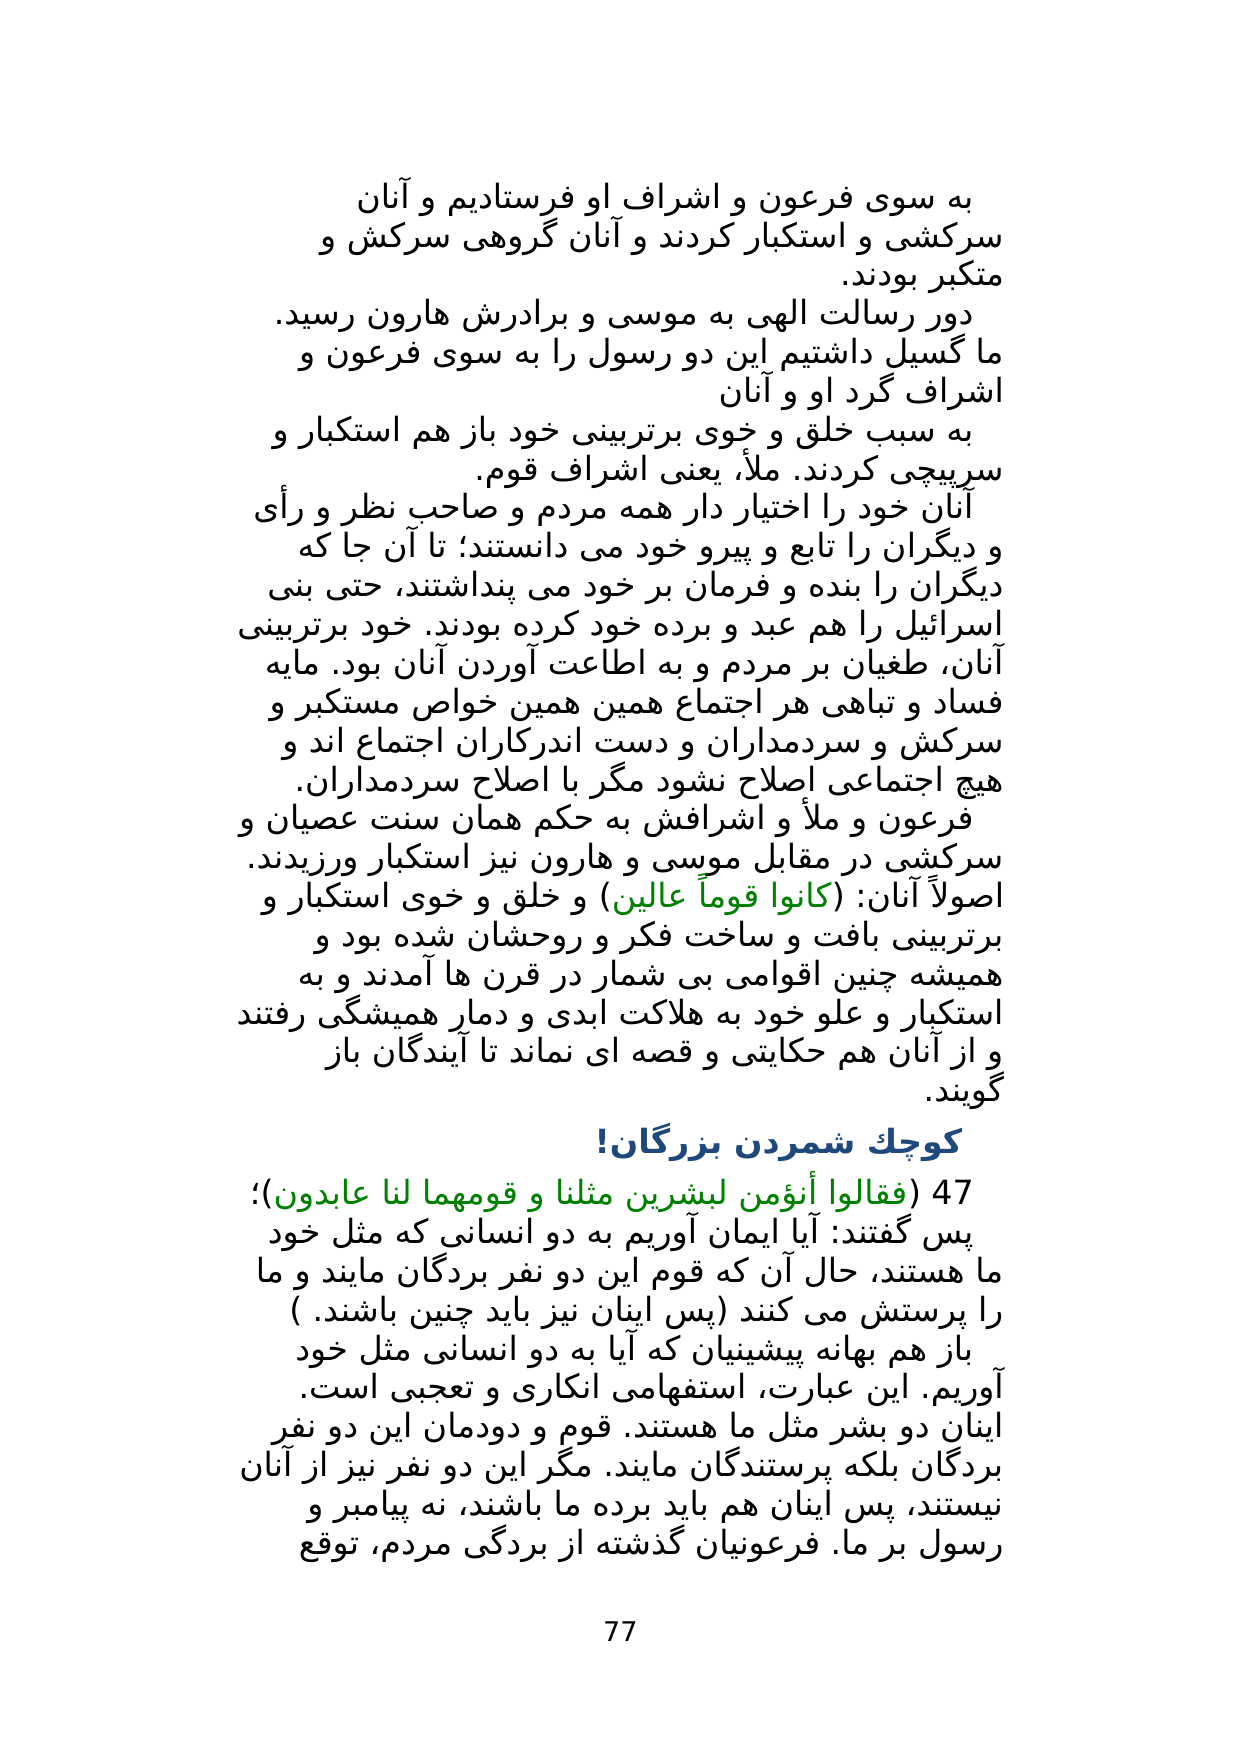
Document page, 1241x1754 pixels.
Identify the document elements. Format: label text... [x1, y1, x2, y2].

text فرعون و ملأ و اشرافش به حكم همان سنت عصیان و سركشى در مقابل موسى و هارون نیز استكبار ورزیدند. اصولاً آنان: (كانوا قوماً عالین) و خلق و خوى استكبار و برتربینى بافت و ساخت فكر و روحشان شده بود و همیشه چنین اقوامى بى شمار در قرن ها آمدند و به استكبار و علو خود به هلاكت ابدى و دمار همیشگى رفتند و از آنان هم حكایتى و قصه اى نماند تا آیندگان باز گویند. [236, 799, 1004, 1110]
text 47 (فقالوا أنؤمن لبشرین مثلنا و قومهما لنا عابدون)؛ [236, 1173, 1004, 1212]
text به سبب خلق و خوى برتربینى خود باز هم استكبار و سرپیچى كردند. ملأ، یعنى اشراف قوم. [236, 410, 1004, 488]
subtitle كوچك شمردن بزرگان! [236, 1122, 1004, 1161]
text پس گفتند: آیا ایمان آوریم به دو انسانى كه مثل خود ما هستند، حال آن كه قوم این دو نفر بردگان مایند و ما را پرستش مى كنند (پس اینان نیز باید چنین باشند. ) [236, 1212, 1004, 1329]
text دور رسالت الهى به موسى و برادرش هارون رسید. ما گسیل داشتیم این دو رسول را به سوى فرعون و اشراف گرد او و آنان [236, 294, 1004, 410]
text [236, 1329, 1004, 1562]
text آنان خود را اختیار دار همه مردم و صاحب نظر و رأى و دیگران را تابع و پیرو خود مى دانستند؛ تا آن جا كه دیگران را بنده و فرمان بر خود مى پنداشتند، حتى بنى اسرائیل را هم عبد و برده خود كرده بودند. خود برتربینى آنان، طغیان بر مردم و به اطاعت آوردن آنان بود. مایه فساد و تباهى هر اجتماع همین همین خواص مستكبر و سركش و سردمداران و دست اندركاران اجتماع اند و هیچ اجتماعى اصلاح نشود مگر با اصلاح سردمداران. [236, 488, 1004, 799]
text به سوى فرعون و اشراف او فرستادیم و آنان سركشى و استكبار كردند و آنان گروهى سركش و متكبر بودند. [236, 177, 1004, 294]
